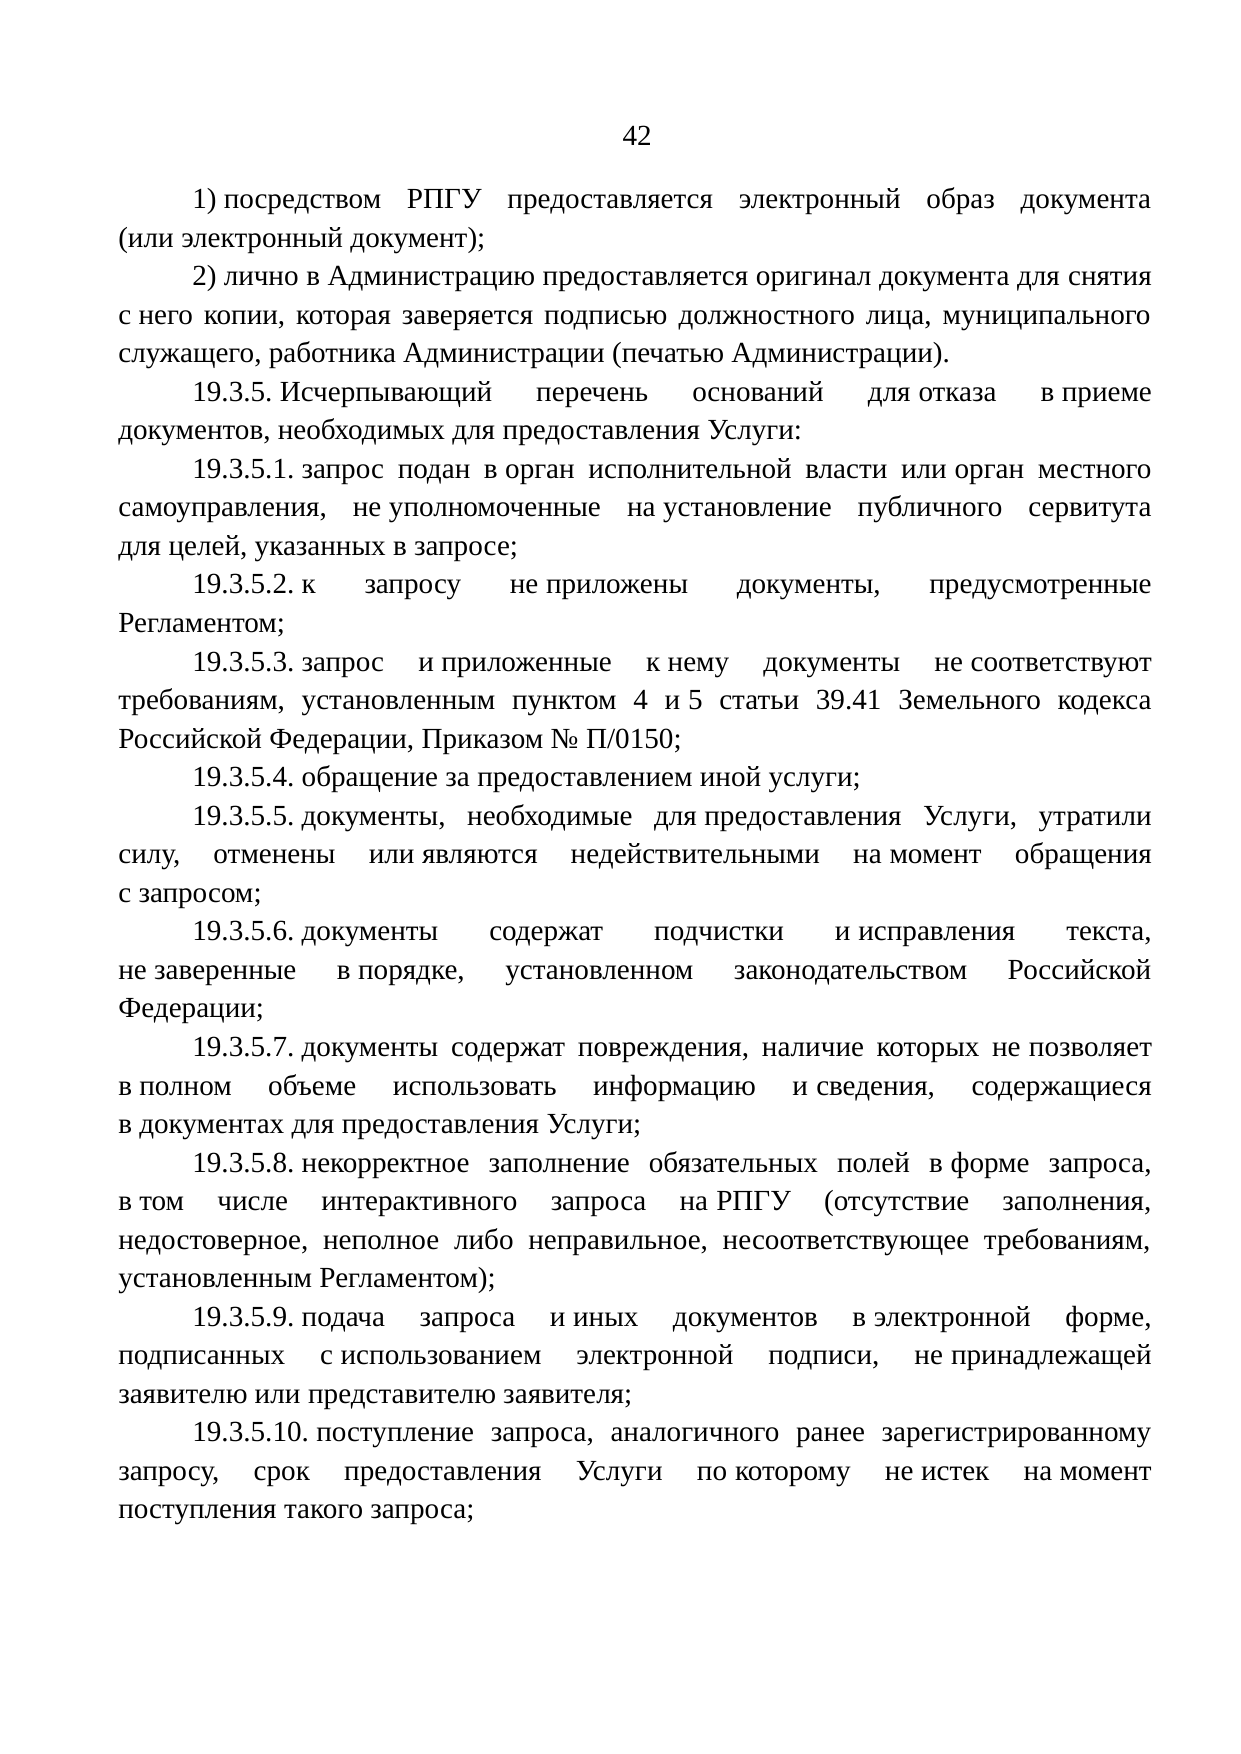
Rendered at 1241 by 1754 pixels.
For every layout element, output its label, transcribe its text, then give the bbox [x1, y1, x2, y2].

text 1) посредством РПГУ предоставляется электронный образ документа (или электронный документ); [118, 181, 1152, 253]
text 19.3.5.5. документы, необходимые для предоставления Услуги, утратили силу, отменены или являются недействительными на момент обращения с запросом; [118, 798, 1152, 908]
text 19.3.5.4. обращение за предоставлением иной услуги; [118, 759, 1152, 793]
text 19.3.5.3. запрос и приложенные к нему документы не соответствуют требованиям, установленным пунктом 4 и 5 статьи 39.41 Земельного кодекса Российской Федерации, Приказом № П/0150; [118, 644, 1152, 754]
text 19.3.5.1. запрос подан в орган исполнительной власти или орган местного самоуправления, не уполномоченные на установление публичного сервитута для целей, указанных в запросе; [118, 451, 1152, 562]
text 19.3.5.6. документы содержат подчистки и исправления текста, не заверенные в порядке, установленном законодательством Российской Федерации; [118, 913, 1152, 1024]
text 19.3.5.7. документы содержат повреждения, наличие которых не позволяет в полном объеме использовать информацию и сведения, содержащиеся в документах для предоставления Услуги; [118, 1029, 1152, 1140]
text 19.3.5.9. подача запроса и иных документов в электронной форме, подписанных с использованием электронной подписи, не принадлежащей заявителю или представителю заявителя; [118, 1299, 1152, 1409]
text 19.3.5.2. к запросу не приложены документы, предусмотренные Регламентом; [118, 567, 1152, 639]
text 19.3.5. Исчерпывающий перечень оснований для отказа в приеме документов, необходимых для предоставления Услуги: [118, 374, 1152, 446]
text 19.3.5.10. поступление запроса, аналогичного ранее зарегистрированному запросу, срок предоставления Услуги по которому не истек на момент поступления такого запроса; [118, 1414, 1152, 1525]
text 19.3.5.8. некорректное заполнение обязательных полей в форме запроса, в том числе интерактивного запроса на РПГУ (отсутствие заполнения, недостоверное, неполное либо неправильное, несоответствующее требованиям, установленным Регламентом); [118, 1145, 1152, 1294]
